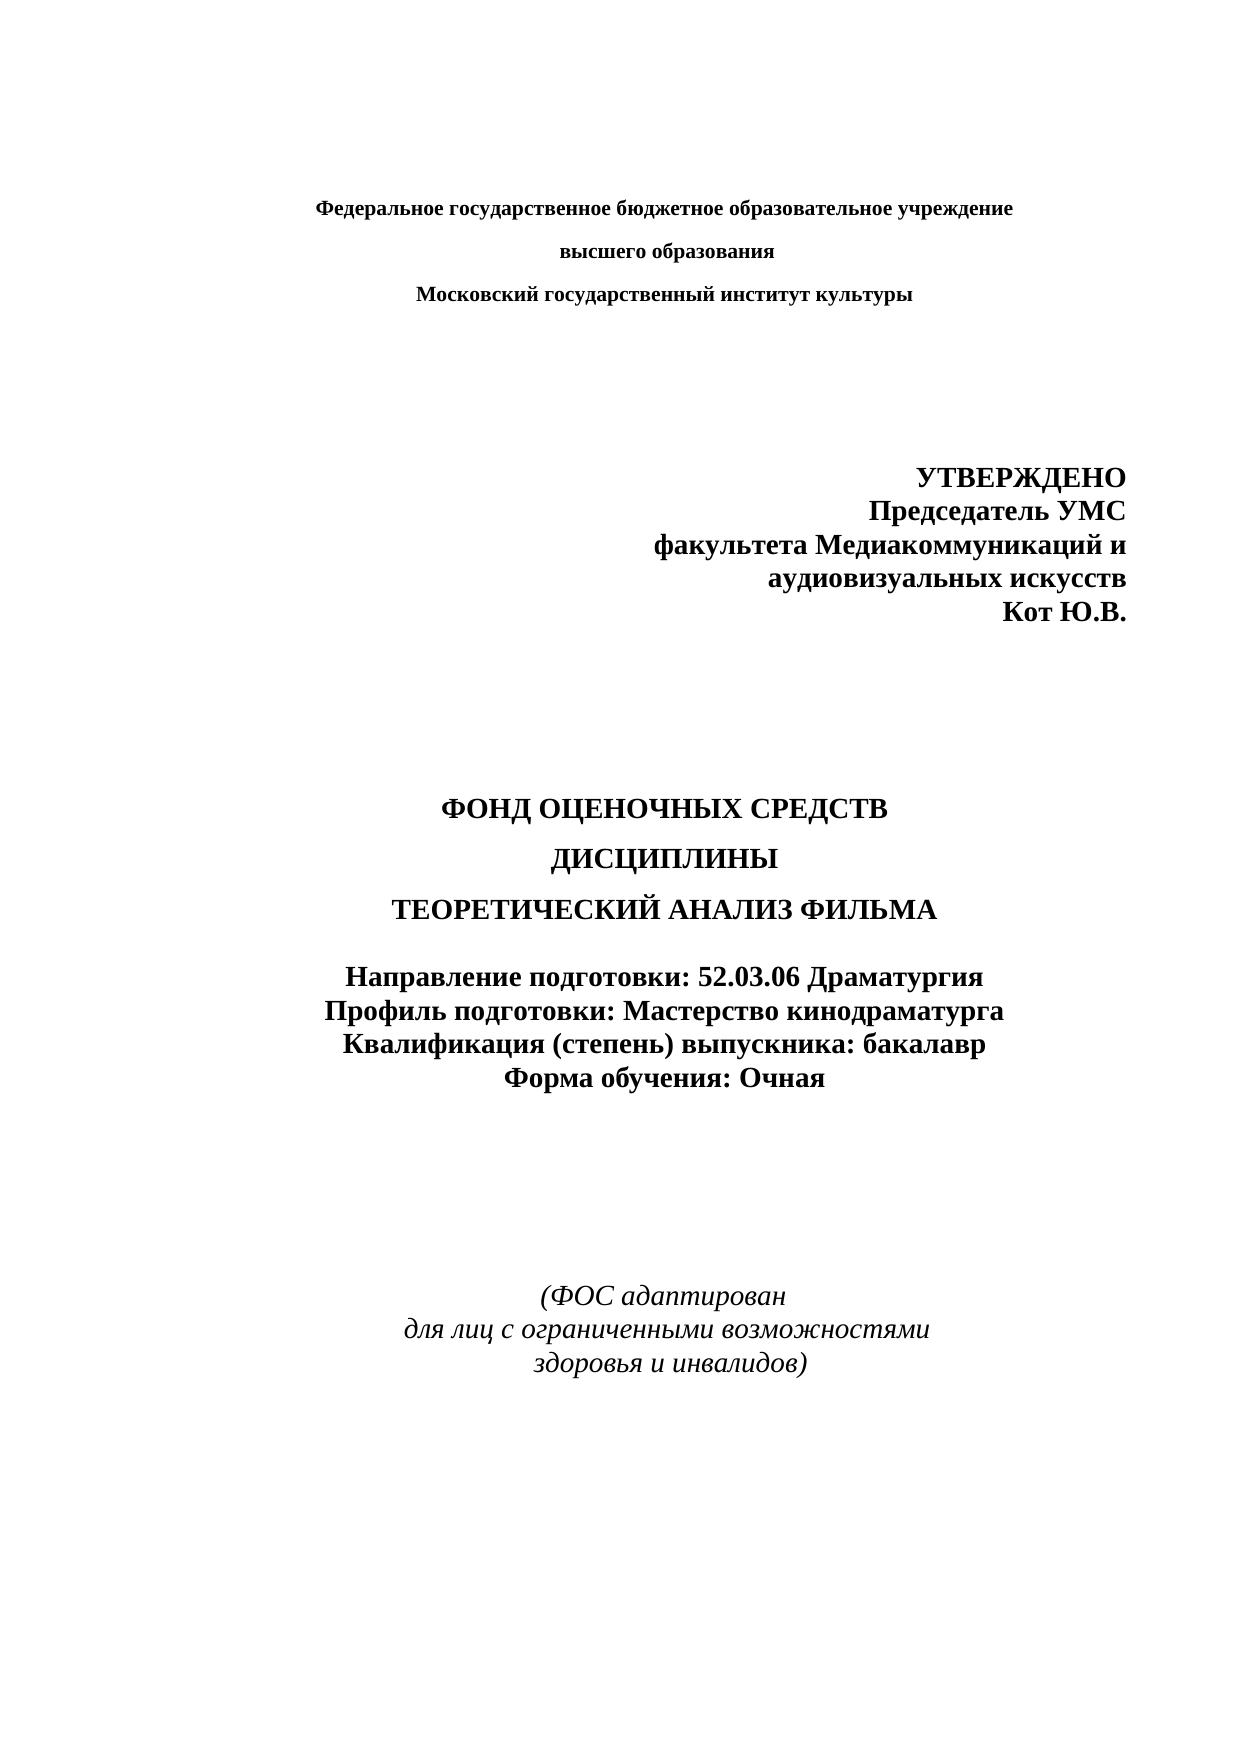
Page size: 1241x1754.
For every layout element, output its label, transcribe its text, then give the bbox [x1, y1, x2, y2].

text Московский государственный институт культуры [177, 281, 1152, 324]
text высшего образования [177, 238, 1152, 281]
text ФОНД ОЦЕНОЧНЫХ СРЕДСТВ [177, 791, 1152, 825]
text ДИСЦИПЛИНЫ [177, 842, 1152, 875]
text Квалификация (степень) выпускника: бакалавр [177, 1026, 1152, 1060]
text ТЕОРЕТИЧЕСКИЙ АНАЛИЗ ФИЛЬМА [177, 892, 1152, 926]
text Направление подготовки: 52.03.06 Драматургия [177, 959, 1152, 993]
text для лиц с ограниченными возможностями [177, 1311, 1152, 1345]
text здоровья и инвалидов) [177, 1345, 1152, 1378]
text Форма обучения: Очная [177, 1060, 1152, 1093]
text Профиль подготовки: Мастерство кинодраматурга [177, 993, 1152, 1026]
text Федеральное государственное бюджетное образовательное учреждение [177, 195, 1152, 238]
text (ФОС адаптирован [177, 1278, 1152, 1311]
